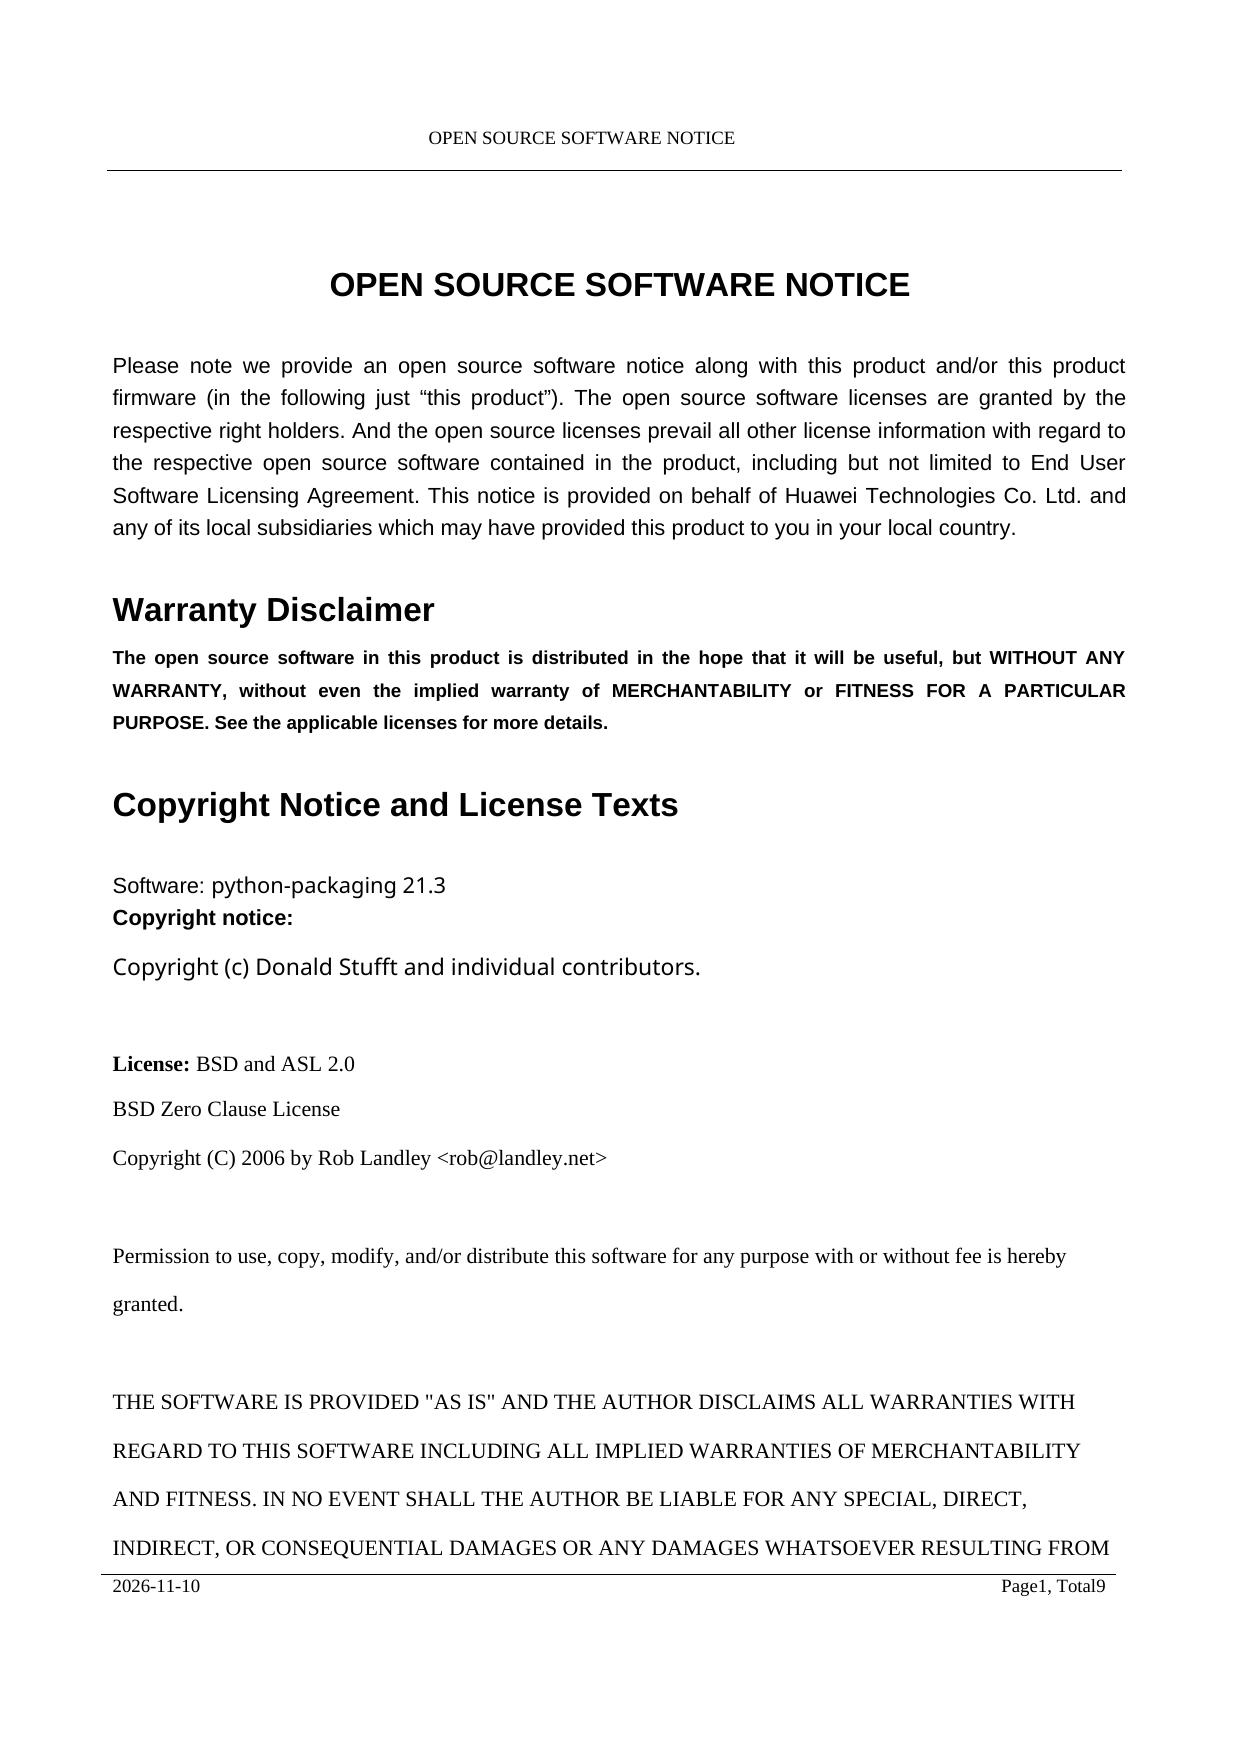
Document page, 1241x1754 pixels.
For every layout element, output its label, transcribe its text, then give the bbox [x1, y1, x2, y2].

text Copyright notice: Copyright (c) Donald Stufft and individual contributors. [112, 901, 1128, 1031]
text Software: python-packaging 21.3 [112, 869, 1128, 901]
text License: BSD and ASL 2.0 [112, 1048, 1128, 1080]
text The open source software in this product is distributed in the hope that it will be useful, but WITHOUT ANY WARRANTY, without even the implied warranty of MERCHANTABILITY or FITNESS FOR A PARTICULAR PURPOSE. See the applicable licenses for more details. [112, 641, 1128, 739]
text Warranty Disclaimer [112, 576, 1128, 641]
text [112, 1093, 1128, 1564]
text OPEN SOURCE SOFTWARE NOTICE [112, 251, 1128, 316]
text Please note we provide an open source software notice along with this product and/or this product firmware (in the following just “this product”). The open source software licenses are granted by the respective right holders. And the open source licenses prevail all other license information with regard to the respective open source software contained in the product, including but not limited to End User Software Licensing Agreement. This notice is provided on behalf of Huawei Technologies Co. Ltd. and any of its local subsidiaries which may have provided this product to you in your local country. [112, 349, 1128, 544]
text Copyright Notice and License Texts [112, 771, 1128, 836]
